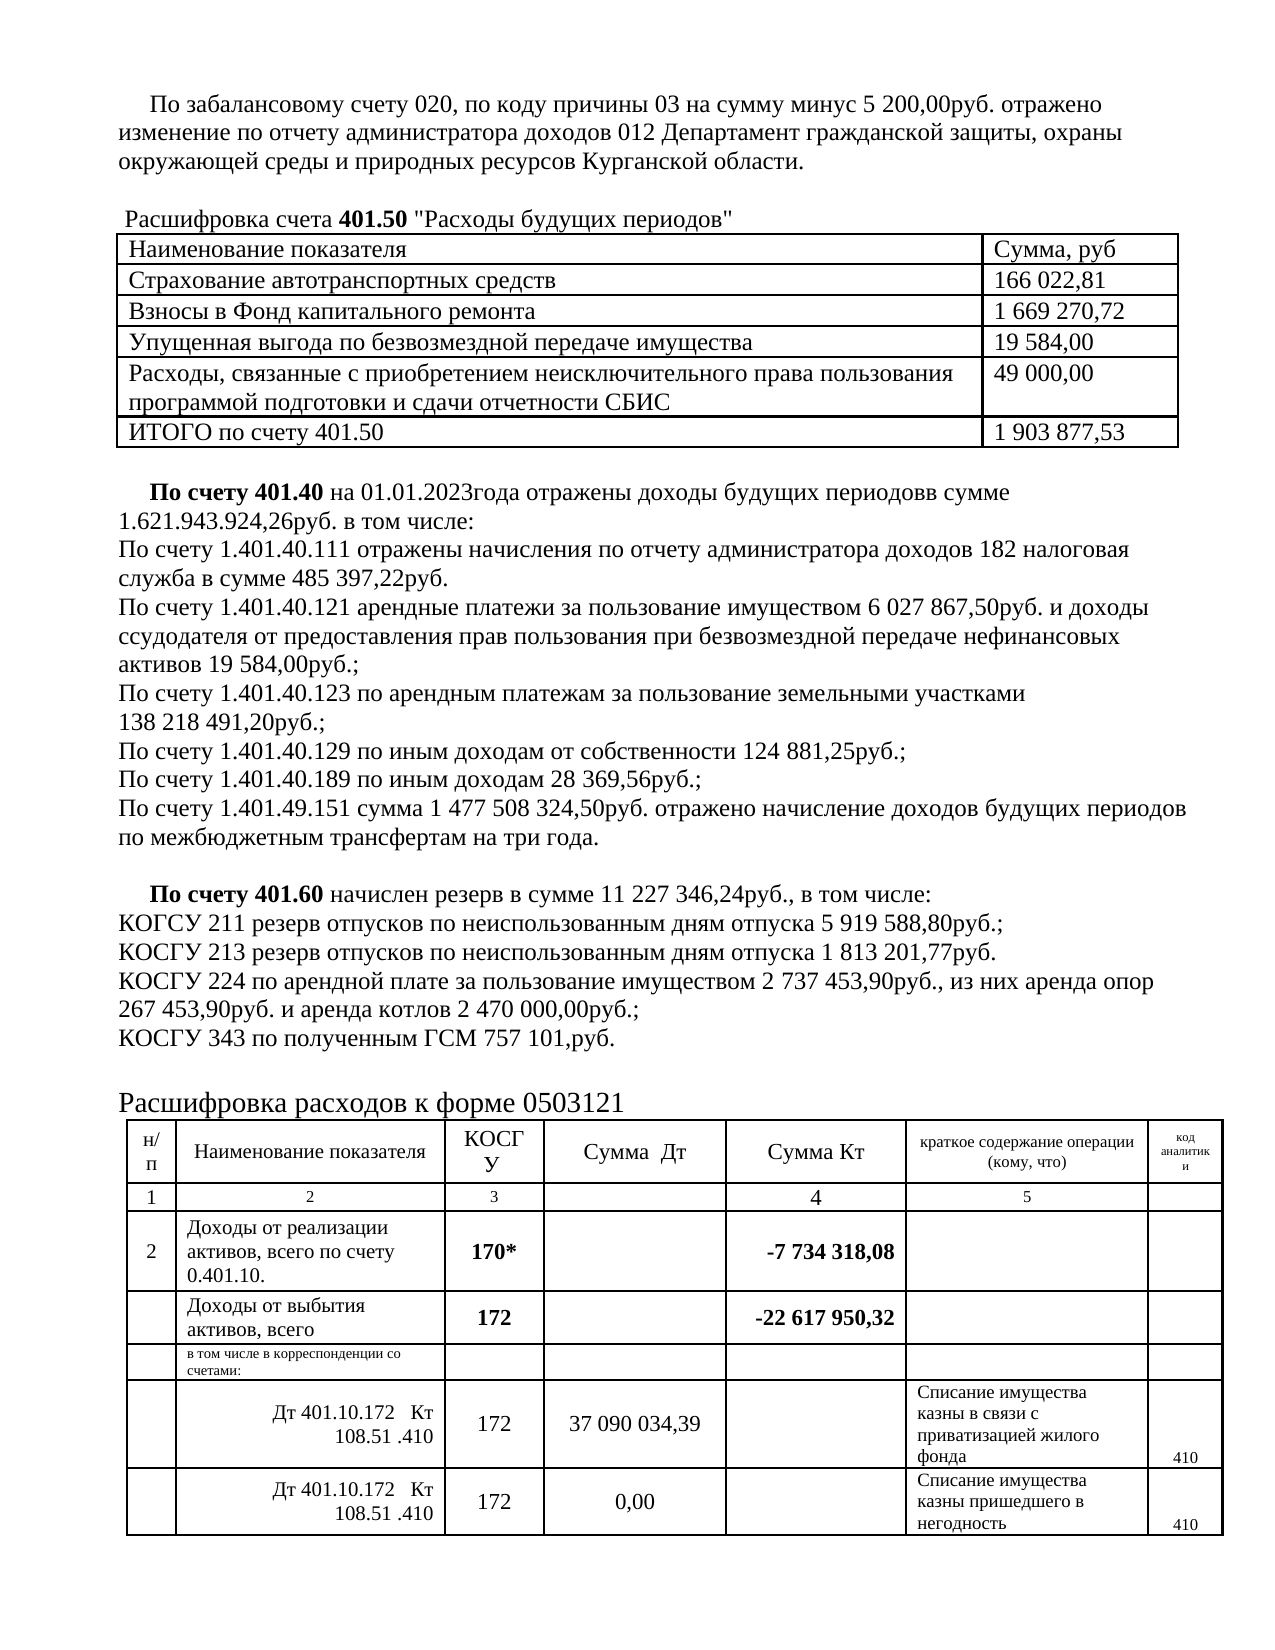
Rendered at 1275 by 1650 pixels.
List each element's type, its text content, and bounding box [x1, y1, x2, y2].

table_header Наименование показателя [177, 1121, 444, 1182]
text Расшифровка расходов к форме 0503121 [118, 1086, 1204, 1119]
text Расшифровка счета 401.50 "Расходы будущих периодов" [118, 204, 1204, 232]
text По счету 1.401.40.111 отражены начисления по отчету администратора доходов 182 налоговая служба в сумме 485 397,22руб. [118, 534, 1204, 592]
text КОСГУ 213 резерв отпусков по неиспользованным дням отпуска 1 813 201,77руб. [118, 937, 1204, 966]
table_cell Списание имущества казны пришедшего в негодность [907, 1469, 1147, 1533]
table_cell [128, 1345, 175, 1378]
text По счету 1.401.40.123 по арендным платежам за пользование земельными участками 138 218 491,20руб.; [118, 678, 1204, 736]
table_cell Доходы от выбытия активов, всего [177, 1292, 444, 1343]
table_header Наименование показателя [118, 235, 981, 263]
table_cell [545, 1345, 725, 1378]
table_cell Страхование автотранспортных средств [118, 265, 981, 294]
table_cell 2 [177, 1184, 444, 1210]
text По счету 1.401.40.129 по иным доходам от собственности 124 881,25руб.; [118, 736, 1204, 764]
table_cell 410 [1149, 1469, 1221, 1533]
table_cell 19 584,00 [984, 327, 1177, 356]
table_cell [907, 1345, 1147, 1378]
table_cell [727, 1381, 905, 1467]
table_cell 410 [1149, 1381, 1221, 1467]
text По счету 1.401.49.151 сумма 1 477 508 324,50руб. отражено начисление доходов будущих периодов по межбюджетным трансфертам на три года. [118, 793, 1204, 851]
table_header краткое содержание операции (кому, что) [907, 1121, 1147, 1182]
table_cell 1 669 270,72 [984, 296, 1177, 325]
table_cell Доходы от реализации активов, всего по счету 0.401.10. [177, 1212, 444, 1290]
table_cell [907, 1292, 1147, 1343]
table_cell Дт 401.10.172 Кт 108.51 .410 [177, 1469, 444, 1533]
table_cell 172 [446, 1292, 543, 1343]
table_cell в том числе в корреспонденции со счетами: [177, 1345, 444, 1378]
table_header Сумма Дт [545, 1121, 725, 1182]
table_cell 1 [128, 1184, 175, 1210]
table_cell [545, 1292, 725, 1343]
table_header н/п [128, 1121, 175, 1182]
table_cell [545, 1184, 725, 1210]
table_cell [1149, 1212, 1221, 1290]
table_cell Взносы в Фонд капитального ремонта [118, 296, 981, 325]
table_cell [1149, 1345, 1221, 1378]
table_cell 166 022,81 [984, 265, 1177, 294]
text По счету 1.401.40.189 по иным доходам 28 369,56руб.; [118, 764, 1204, 793]
table_cell 5 [907, 1184, 1147, 1210]
table_cell ИТОГО по счету 401.50 [118, 418, 981, 446]
table_cell 2 [128, 1212, 175, 1290]
table_cell [128, 1381, 175, 1467]
table_header Сумма Кт [727, 1121, 905, 1182]
table_cell 172 [446, 1469, 543, 1533]
table_cell Дт 401.10.172 Кт 108.51 .410 [177, 1381, 444, 1467]
text КОСГУ 224 по арендной плате за пользование имуществом 2 737 453,90руб., из них аренда опор 267 453,90руб. и аренда котлов 2 470 000,00руб.; [118, 966, 1204, 1023]
table_cell [128, 1469, 175, 1533]
table_cell [1149, 1184, 1221, 1210]
table_cell Расходы, связанные с приобретением неисключительного права пользования программой подготовки и сдачи отчетности СБИС [118, 358, 981, 415]
table_cell 172 [446, 1381, 543, 1467]
table_cell [727, 1345, 905, 1378]
table_cell Списание имущества казны в связи с приватизацией жилого фонда [907, 1381, 1147, 1467]
table_header Сумма, руб [984, 235, 1177, 263]
text КОГСУ 211 резерв отпусков по неиспользованным дням отпуска 5 919 588,80руб.; [118, 908, 1204, 937]
table_cell [727, 1469, 905, 1533]
table_header код аналитики [1149, 1121, 1221, 1182]
table_cell 0,00 [545, 1469, 725, 1533]
text По счету 1.401.40.121 арендные платежи за пользование имуществом 6 027 867,50руб. и доходы ссудодателя от предоставления прав пользования при безвозмездной передаче нефинансовых активов 19 584,00руб.; [118, 592, 1204, 678]
table_cell [545, 1212, 725, 1290]
table_header КОСГУ [446, 1121, 543, 1182]
table_cell [907, 1212, 1147, 1290]
table_cell 37 090 034,39 [545, 1381, 725, 1467]
table_cell [128, 1292, 175, 1343]
table_cell 49 000,00 [984, 358, 1177, 415]
table_cell -22 617 950,32 [727, 1292, 905, 1343]
table_cell [1149, 1292, 1221, 1343]
table_cell 4 [727, 1184, 905, 1210]
table_cell -7 734 318,08 [727, 1212, 905, 1290]
text По счету 401.60 начислен резерв в сумме 11 227 346,24руб., в том числе: [118, 879, 1204, 908]
text По забалансовому счету 020, по коду причины 03 на сумму минус 5 200,00руб. отражено изменение по отчету администратора доходов 012 Департамент гражданской защиты, охраны окружающей среды и природных ресурсов Курганской области. [118, 89, 1204, 175]
table_cell 170* [446, 1212, 543, 1290]
table_cell Упущенная выгода по безвозмездной передаче имущества [118, 327, 981, 356]
table_cell 1 903 877,53 [984, 418, 1177, 446]
text По счету 401.40 на 01.01.2023года отражены доходы будущих периодовв сумме 1.621.943.924,26руб. в том числе: [118, 477, 1204, 534]
table_cell [446, 1345, 543, 1378]
text КОСГУ 343 по полученным ГСМ 757 101,руб. [118, 1023, 1204, 1052]
table_cell 3 [446, 1184, 543, 1210]
